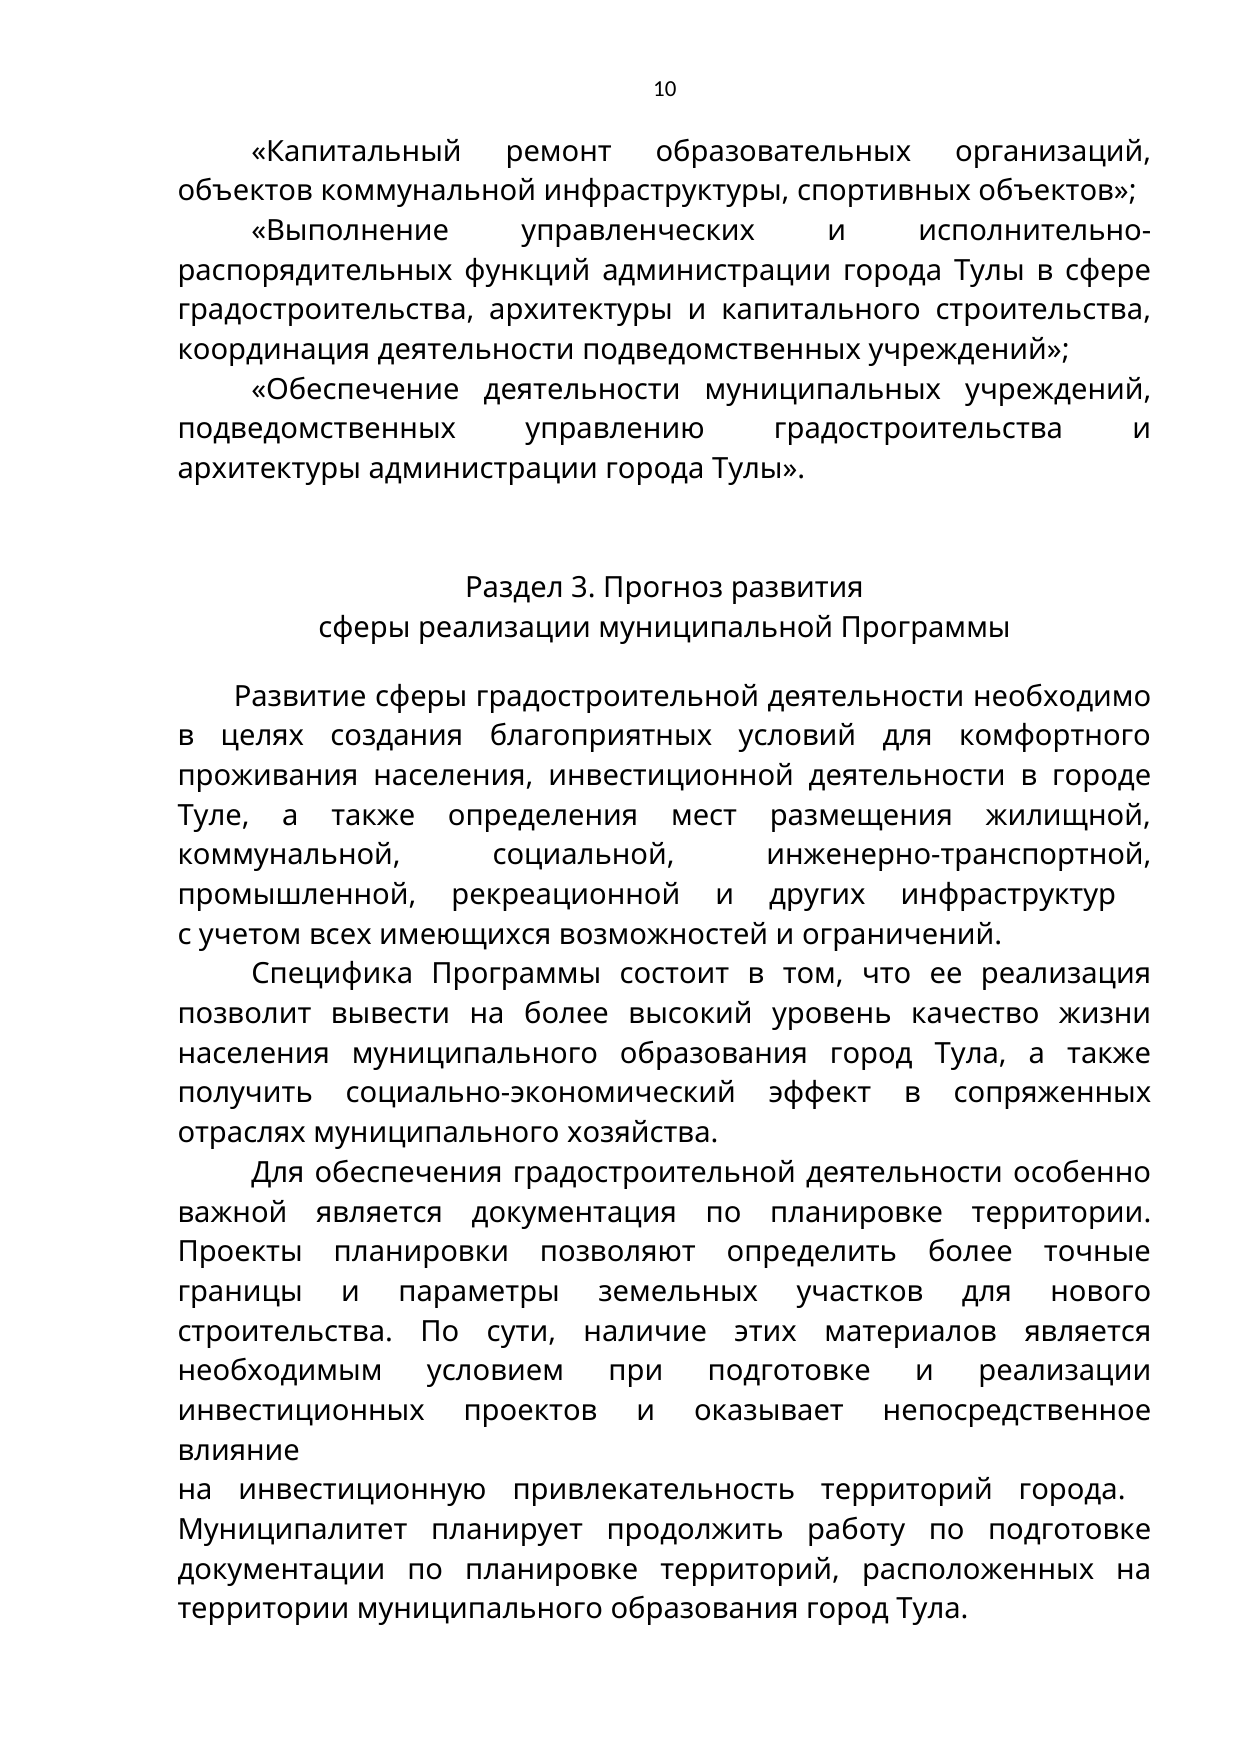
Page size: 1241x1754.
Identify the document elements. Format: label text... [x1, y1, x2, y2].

text «Обеспечение деятельности муниципальных учреждений, подведомственных управлению градостроительства и архитектуры администрации города Тулы». [177, 368, 1152, 487]
text «Капитальный ремонт образовательных организаций, объектов коммунальной инфраструктуры, спортивных объектов»; [177, 130, 1152, 209]
text сферы реализации муниципальной Программы [177, 606, 1152, 646]
text «Выполнение управленческих и исполнительно-распорядительных функций администрации города Тулы в сфере градостроительства, архитектуры и капитального строительства, координация деятельности подведомственных учреждений»; [177, 209, 1152, 368]
text Раздел 3. Прогноз развития [177, 566, 1152, 606]
text Развитие сферы градостроительной деятельности необходимо в целях создания благоприятных условий для комфортного проживания населения, инвестиционной деятельности в городе Туле, а также определения мест размещения жилищной, коммунальной, социальной, инженерно-транспортной, промышленной, рекреационной и других инфраструктур с учетом всех имеющихся возможностей и ограничений. [177, 675, 1152, 953]
text Специфика Программы состоит в том, что ее реализация позволит вывести на более высокий уровень качество жизни населения муниципального образования город Тула, а также получить социально-экономический эффект в сопряженных отраслях муниципального хозяйства. [177, 953, 1152, 1151]
text Для обеспечения градостроительной деятельности особенно важной является документация по планировке территории. Проекты планировки позволяют определить более точные границы и параметры земельных участков для нового строительства. По сути, наличие этих материалов является необходимым условием при подготовке и реализации инвестиционных проектов и оказывает непосредственное влияние на инвестиционную привлекательность территорий города. Муниципалитет планирует продолжить работу по подготовке документации по планировке территорий, расположенных на территории муниципального образования город Тула. [177, 1151, 1152, 1627]
